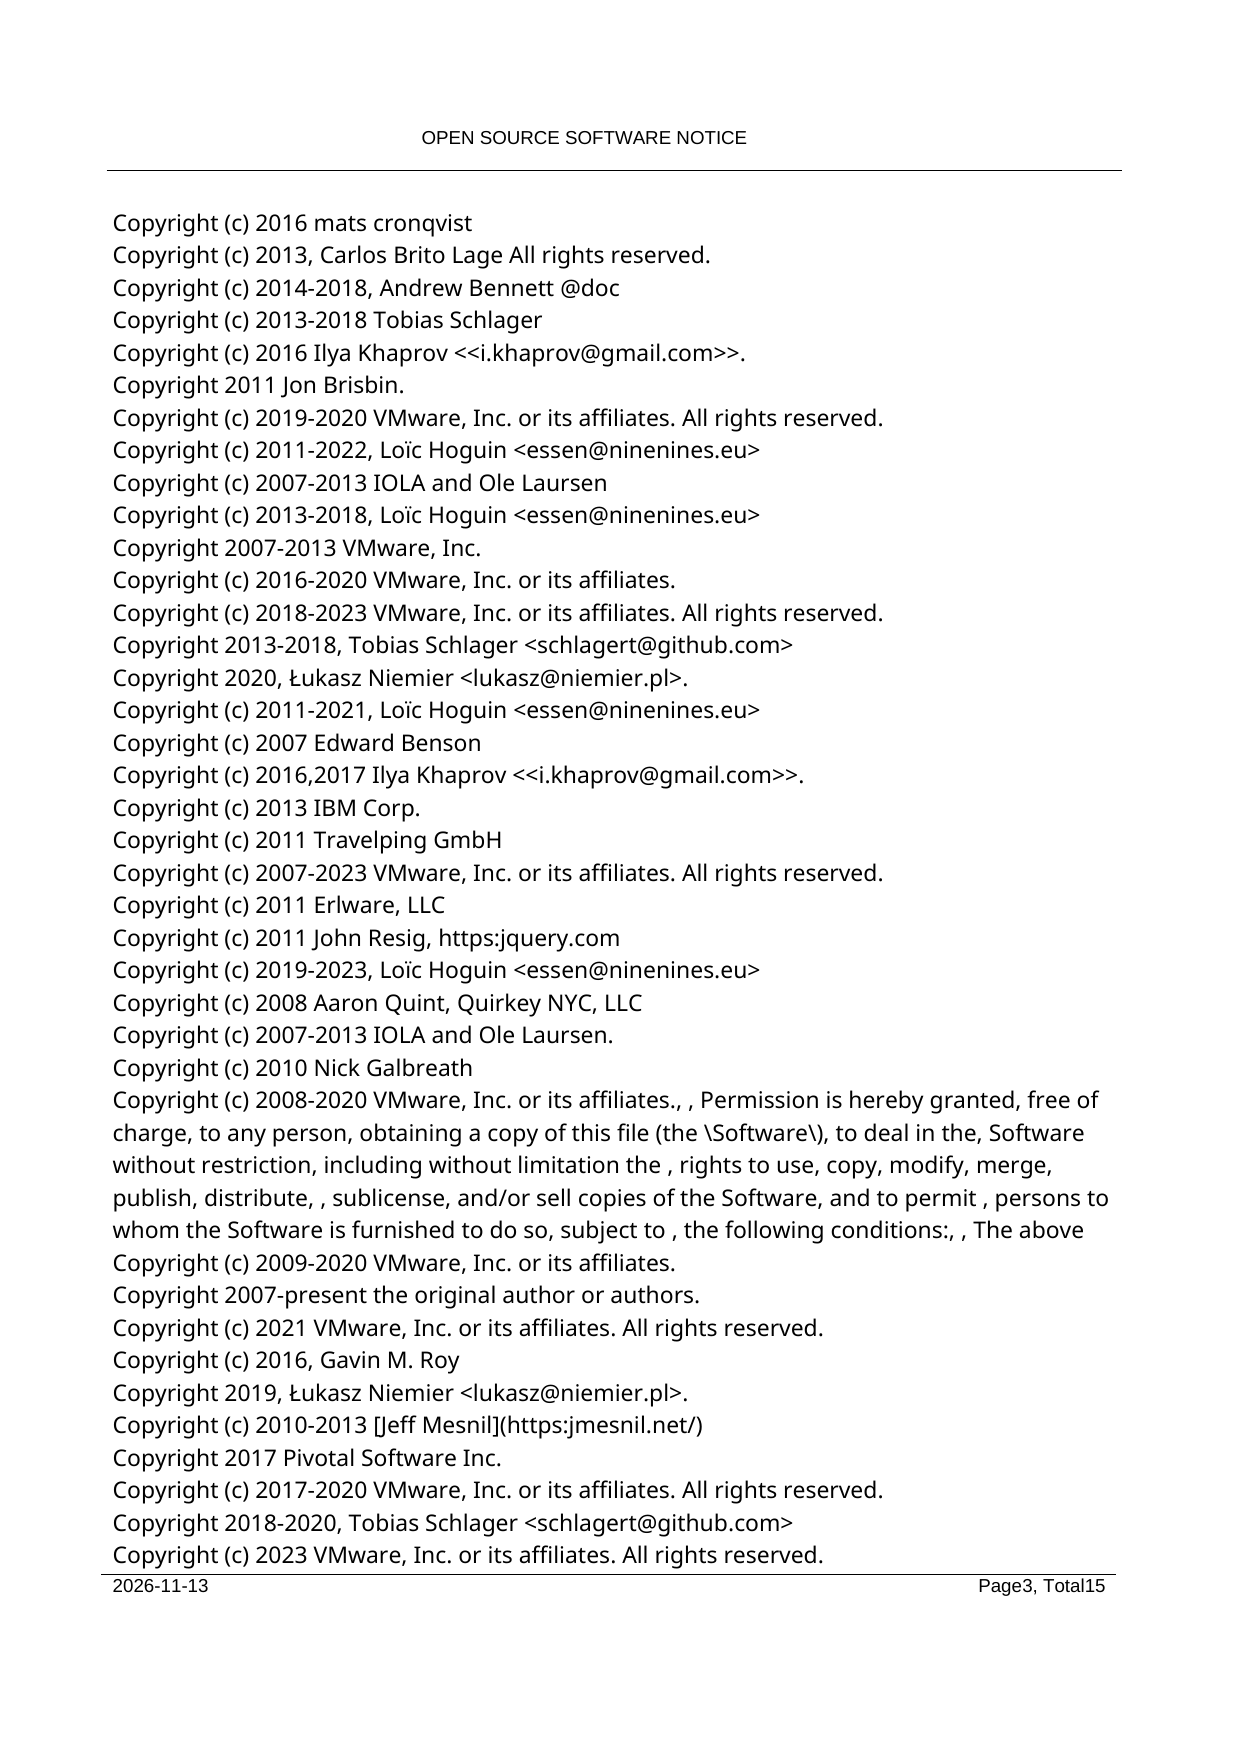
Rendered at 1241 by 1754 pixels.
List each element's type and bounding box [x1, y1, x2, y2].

text [112, 206, 1128, 1571]
